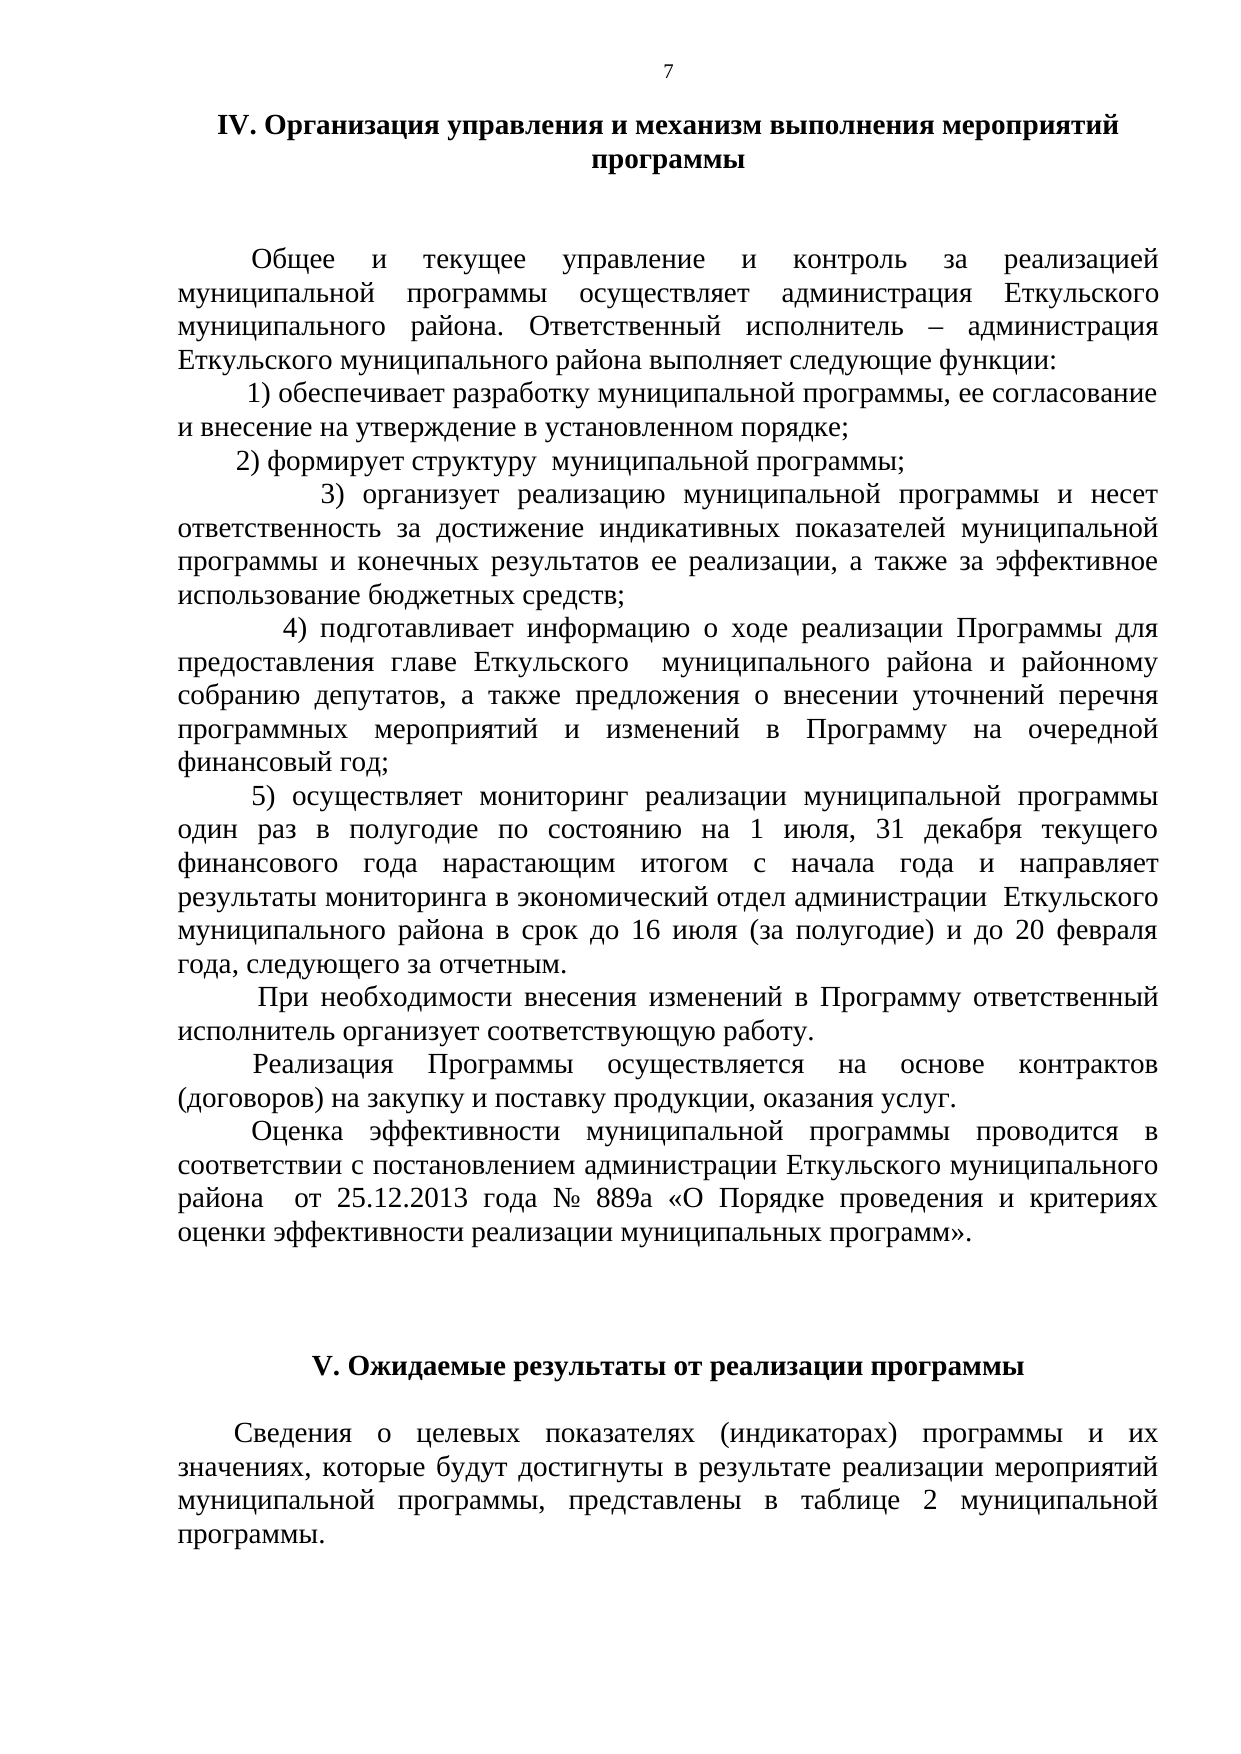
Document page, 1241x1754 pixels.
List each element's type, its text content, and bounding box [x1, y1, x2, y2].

text 1) обеспечивает разработку муниципальной программы, ее согласование и внесение на утверждение в установленном порядке; [177, 376, 1159, 443]
text 4) подготавливает информацию о ходе реализации Программы для предоставления главе Еткульского муниципального района и районному собранию депутатов, а также предложения о внесении уточнений перечня программных мероприятий и изменений в Программу на очередной финансовый год; [177, 610, 1159, 778]
text 5) осуществляет мониторинг реализации муниципальной программы один раз в полугодие по состоянию на 1 июля, 31 декабря текущего финансового года нарастающим итогом с начала года и направляет результаты мониторинга в экономический отдел администрации Еткульского муниципального района в срок до 16 июля (за полугодие) и до 20 февраля года, следующего за отчетным. [177, 778, 1159, 979]
text 2) формирует структуру муниципальной программы; [177, 443, 1159, 476]
text V. Ожидаемые результаты от реализации программы [177, 1348, 1159, 1382]
text 3) организует реализацию муниципальной программы и несет ответственность за достижение индикативных показателей муниципальной программы и конечных результатов ее реализации, а также за эффективное использование бюджетных средств; [177, 476, 1159, 610]
text IV. Организация управления и механизм выполнения мероприятий программы [177, 107, 1159, 174]
text Общее и текущее управление и контроль за реализацией муниципальной программы осуществляет администрация Еткульского муниципального района. Ответственный исполнитель – администрация Еткульского муниципального района выполняет следующие функции: [177, 241, 1159, 376]
text Сведения о целевых показателях (индикаторах) программы и их значениях, которые будут достигнуты в результате реализации мероприятий муниципальной программы, представлены в таблице 2 муниципальной программы. [177, 1415, 1159, 1549]
text При необходимости внесения изменений в Программу ответственный исполнитель организует соответствующую работу. [177, 979, 1159, 1046]
text Оценка эффективности муниципальной программы проводится в соответствии с постановлением администрации Еткульского муниципального района от 25.12.2013 года № 889а «О Порядке проведения и критериях оценки эффективности реализации муниципальных программ». [177, 1113, 1159, 1248]
text Реализация Программы осуществляется на основе контрактов (договоров) на закупку и поставку продукции, оказания услуг. [177, 1046, 1159, 1113]
